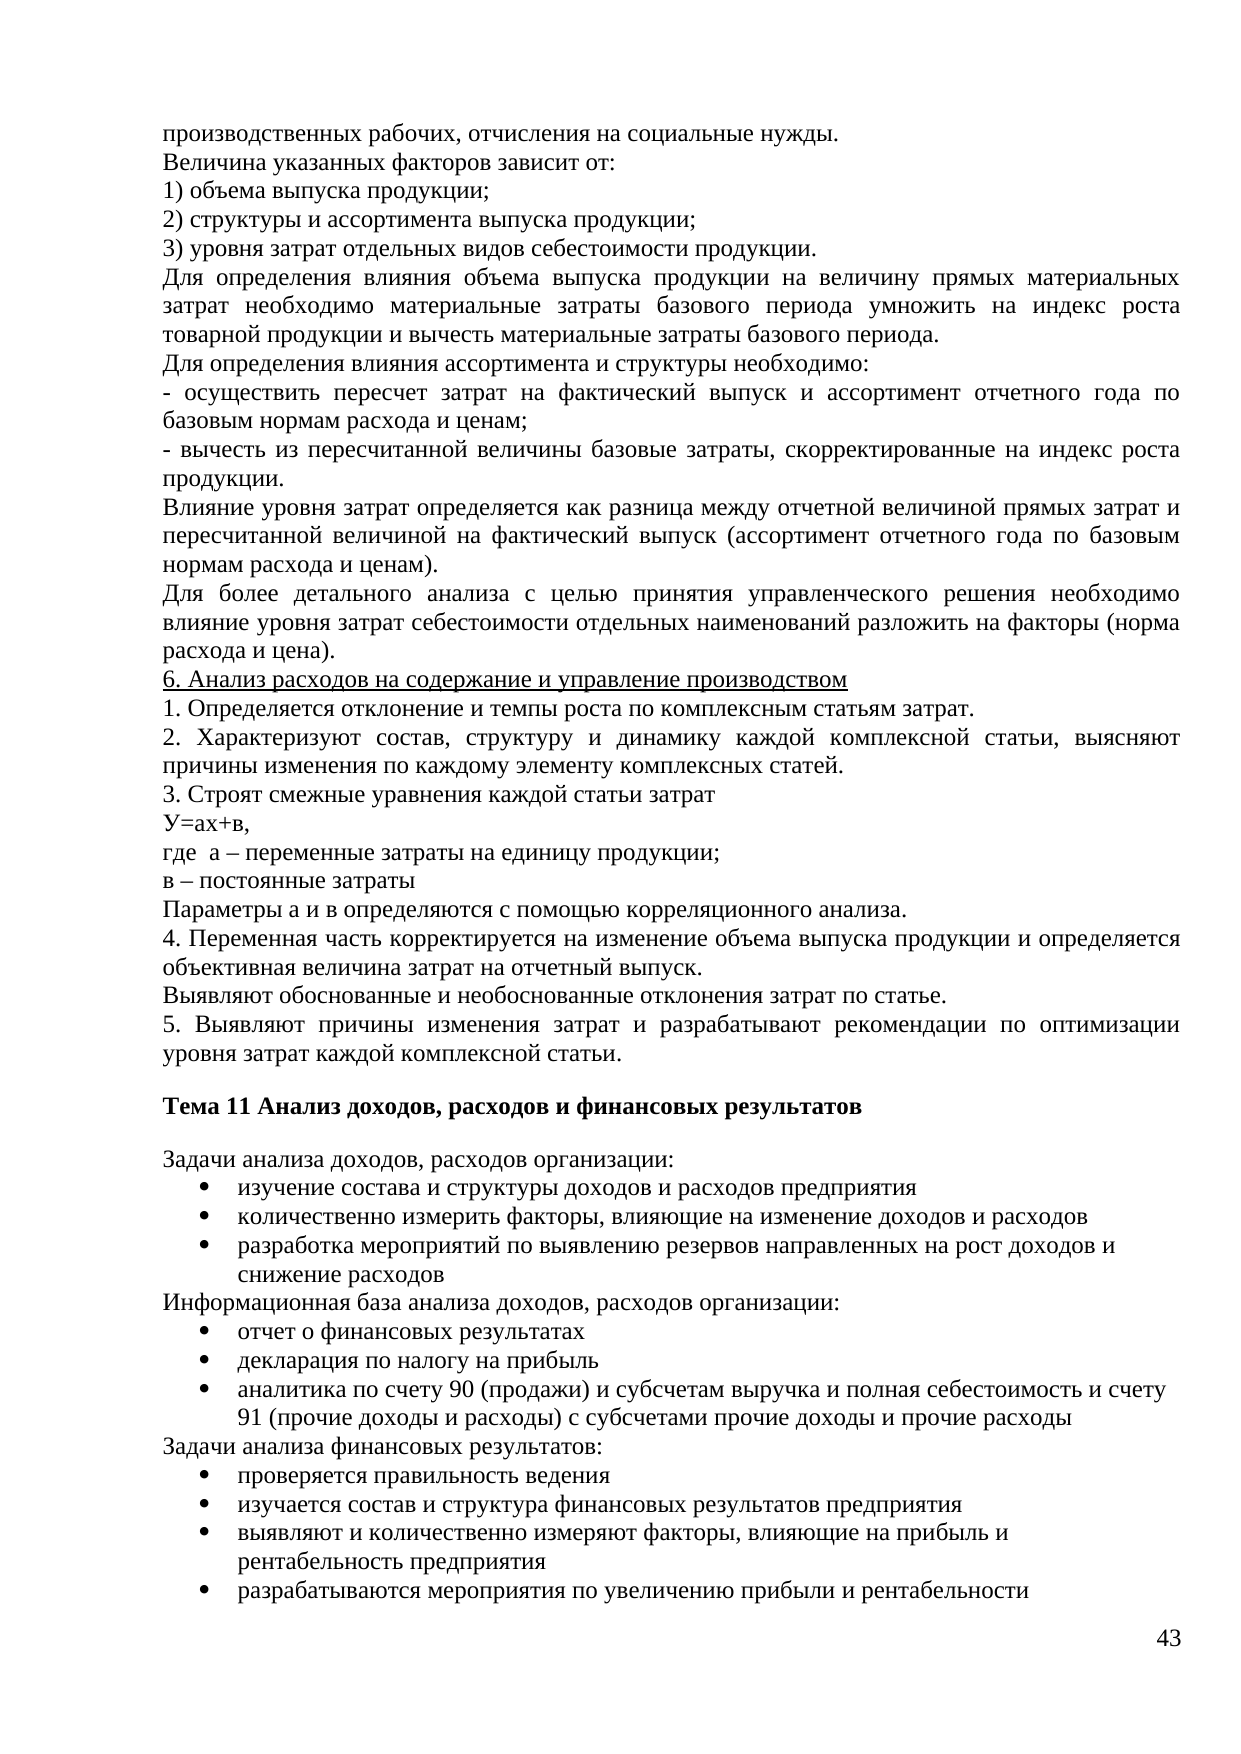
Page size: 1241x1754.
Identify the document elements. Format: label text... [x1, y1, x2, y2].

text 3. Строят смежные уравнения каждой статьи затрат [162, 779, 1181, 808]
list изучение состава и структуры доходов и расходов предприятия [200, 1172, 1181, 1201]
text - вычесть из пересчитанной величины базовые затраты, скорректированные на индекс роста продукции. [162, 434, 1181, 492]
text Тема 11 Анализ доходов, расходов и финансовых результатов [162, 1091, 1181, 1120]
text Для более детального анализа с целью принятия управленческого решения необходимо влияние уровня затрат себестоимости отдельных наименований разложить на факторы (норма расхода и цена). [162, 578, 1181, 664]
list декларация по налогу на прибыль [200, 1345, 1181, 1374]
text 5. Выявляют причины изменения затрат и разрабатывают рекомендации по оптимизации уровня затрат каждой комплексной статьи. [162, 1009, 1181, 1067]
text Величина указанных факторов зависит от: [162, 147, 1181, 176]
text 3) уровня затрат отдельных видов себестоимости продукции. [162, 233, 1181, 262]
text в – постоянные затраты [162, 866, 1181, 894]
text 1) объема выпуска продукции; [162, 176, 1181, 204]
text Выявляют обоснованные и необоснованные отклонения затрат по статье. [162, 981, 1181, 1009]
text Параметры а и в определяются с помощью корреляционного анализа. [162, 894, 1181, 923]
text 2) структуры и ассортимента выпуска продукции; [162, 204, 1181, 233]
text 1. Определяется отклонение и темпы роста по комплексным статьям затрат. [162, 693, 1181, 722]
text Влияние уровня затрат определяется как разница между отчетной величиной прямых затрат и пересчитанной величиной на фактический выпуск (ассортимент отчетного года по базовым нормам расхода и ценам). [162, 492, 1181, 578]
text Для определения влияния ассортимента и структуры необходимо: [162, 348, 1181, 377]
text где а – переменные затраты на единицу продукции; [162, 837, 1181, 866]
list разработка мероприятий по выявлению резервов направленных на рост доходов и снижение расходов [200, 1230, 1181, 1287]
text Информационная база анализа доходов, расходов организации: [162, 1287, 1181, 1316]
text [162, 118, 1181, 147]
text 4. Переменная часть корректируется на изменение объема выпуска продукции и определяется объективная величина затрат на отчетный выпуск. [162, 923, 1181, 981]
list отчет о финансовых результатах [200, 1316, 1181, 1345]
text Задачи анализа финансовых результатов: [162, 1431, 1181, 1460]
list выявляют и количественно измеряют факторы, влияющие на прибыль и рентабельность предприятия [200, 1517, 1181, 1575]
list аналитика по счету 90 (продажи) и субсчетам выручка и полная себестоимость и счету 91 (прочие доходы и расходы) с субсчетами прочие доходы и прочие расходы [200, 1374, 1181, 1431]
text 2. Характеризуют состав, структуру и динамику каждой комплексной статьи, выясняют причины изменения по каждому элементу комплексных статей. [162, 722, 1181, 779]
text У=ах+в, [162, 808, 1181, 837]
list изучается состав и структура финансовых результатов предприятия [200, 1489, 1181, 1517]
text Для определения влияния объема выпуска продукции на величину прямых материальных затрат необходимо материальные затраты базового периода умножить на индекс роста товарной продукции и вычесть материальные затраты базового периода. [162, 262, 1181, 348]
list проверяется правильность ведения [200, 1460, 1181, 1489]
text - осуществить пересчет затрат на фактический выпуск и ассортимент отчетного года по базовым нормам расхода и ценам; [162, 377, 1181, 434]
list разрабатываются мероприятия по увеличению прибыли и рентабельности [200, 1575, 1181, 1604]
text Задачи анализа доходов, расходов организации: [162, 1144, 1181, 1172]
text 6. Анализ расходов на содержание и управление производством [162, 664, 1181, 693]
list количественно измерить факторы, влияющие на изменение доходов и расходов [200, 1201, 1181, 1230]
